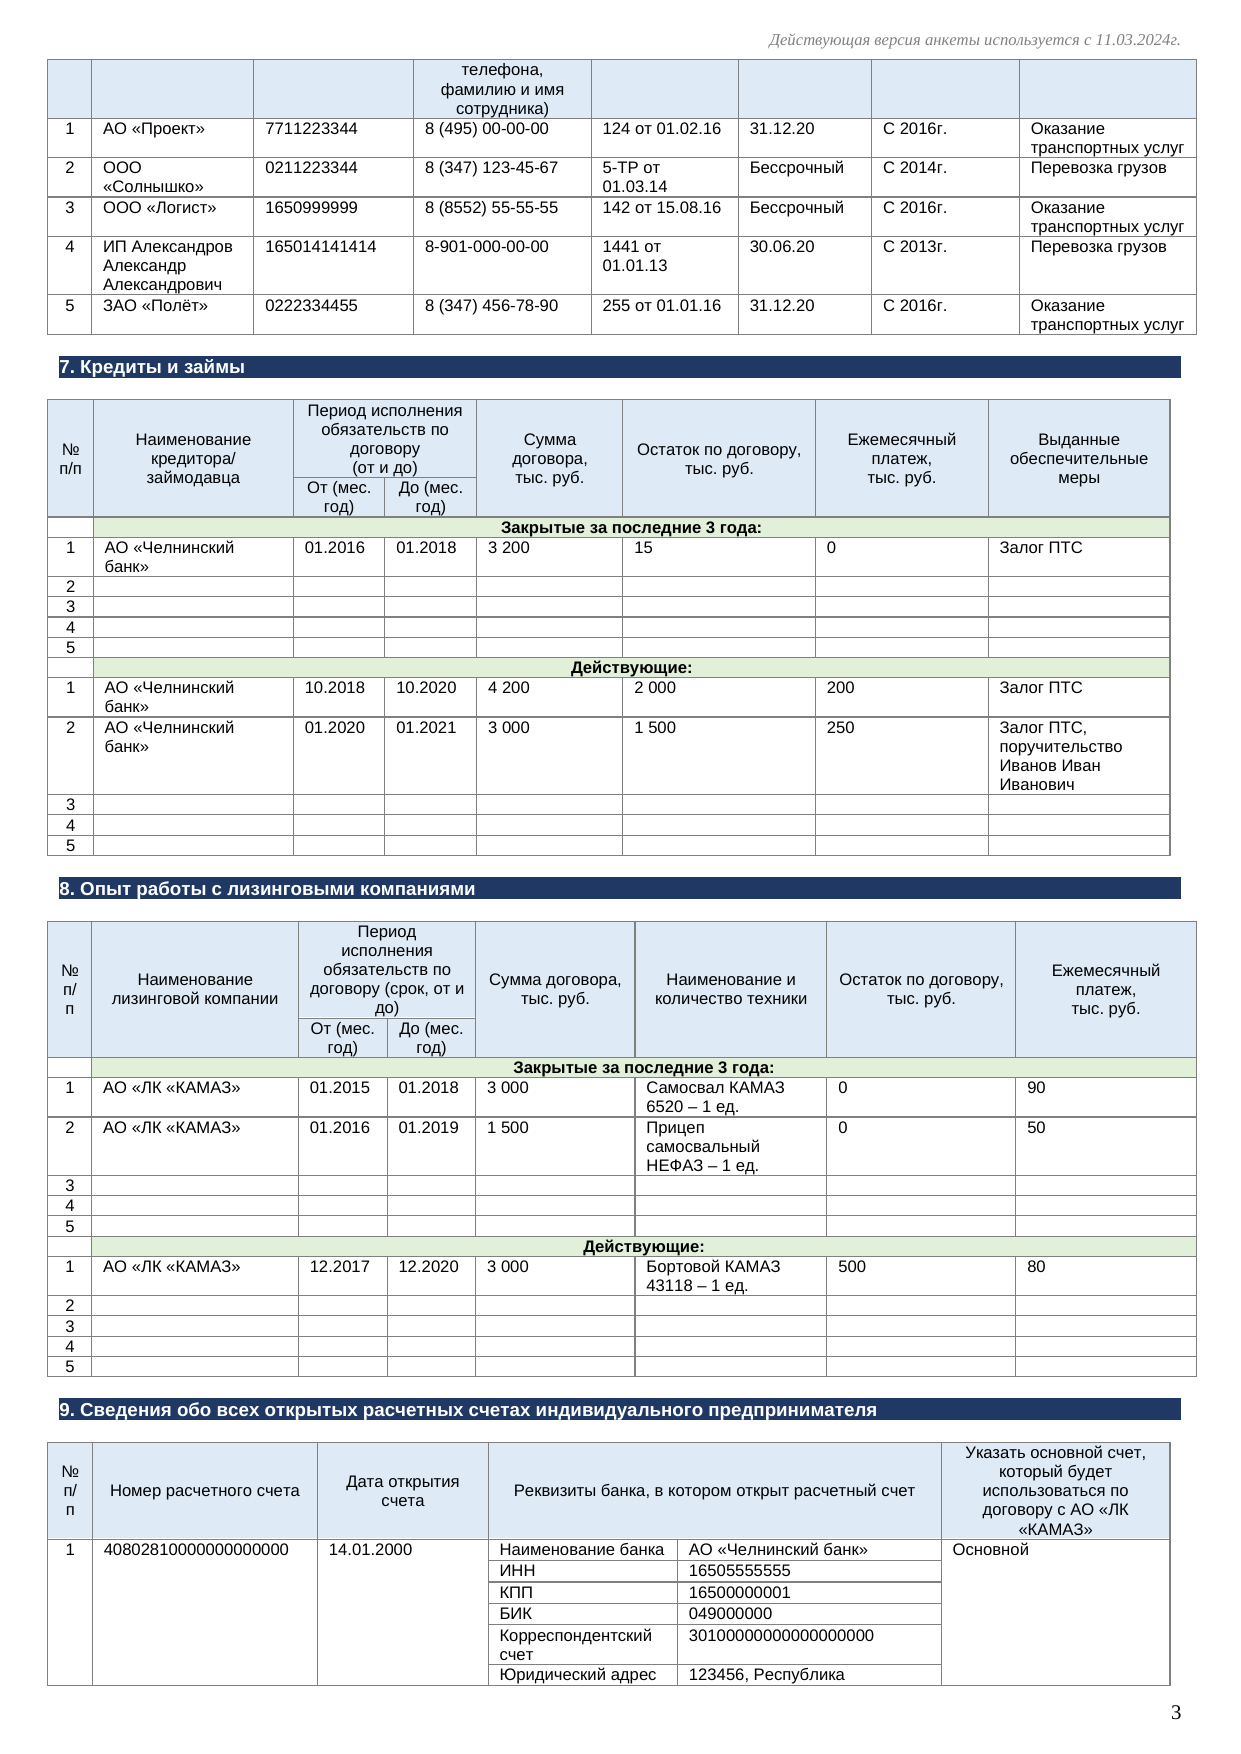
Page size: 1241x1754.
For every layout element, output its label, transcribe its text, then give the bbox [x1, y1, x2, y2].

table_cell 14.01.2000 [318, 1540, 488, 1685]
table_cell 90 [1016, 1078, 1196, 1116]
table_cell 31.12.20 [739, 295, 871, 334]
table_cell 124 от 01.02.16 [592, 119, 738, 157]
table_cell [816, 577, 988, 596]
table_cell [385, 815, 476, 834]
table_cell 8-901-000-00-00 [414, 237, 591, 294]
table_cell 5 [48, 638, 93, 657]
table_cell [94, 795, 293, 814]
table_cell [1016, 1316, 1196, 1336]
table_cell [476, 1337, 634, 1356]
table_cell 3 [48, 795, 93, 814]
table_cell [1016, 1176, 1196, 1195]
table_cell 1 [48, 1078, 91, 1116]
table_cell Бортовой КАМАЗ 43118 – 1 ед. [636, 1257, 826, 1295]
table_cell [388, 1357, 475, 1376]
table_cell 2 [48, 1296, 91, 1315]
table_cell [636, 1196, 826, 1215]
table_cell 1441 от 01.01.13 [592, 237, 738, 294]
table_cell 31.12.20 [739, 119, 871, 157]
table_cell [623, 795, 815, 814]
table_cell 142 от 15.08.16 [592, 198, 738, 236]
table_cell [827, 1316, 1015, 1336]
table_cell Наименование банка [489, 1540, 677, 1560]
table_cell [299, 1196, 387, 1215]
table_header Сумма договора, тыс. руб. [476, 922, 634, 1057]
table_cell АО «Челнинский банк» [94, 718, 293, 794]
table_cell 3 000 [477, 718, 622, 794]
table_cell [92, 1316, 298, 1336]
table_cell [94, 597, 293, 616]
table_cell [299, 1337, 387, 1356]
table_cell [476, 1196, 634, 1215]
table_header Период исполнения обязательств по договору (срок, от и до) [299, 922, 475, 1017]
table_cell ИНН [489, 1561, 677, 1581]
table_header № п/п [48, 1443, 92, 1538]
table_cell [636, 1316, 826, 1336]
table_cell [94, 577, 293, 596]
table_cell [388, 1316, 475, 1336]
table_header Предмет договора [1020, 60, 1196, 118]
table_cell 3 [48, 1316, 91, 1336]
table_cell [678, 1665, 941, 1685]
table_cell 049000000 [678, 1604, 941, 1624]
table_cell 255 от 01.01.16 [592, 295, 738, 334]
table_cell [299, 1296, 387, 1315]
table_cell [385, 795, 476, 814]
table_cell [94, 836, 293, 855]
table_cell [299, 1176, 387, 1195]
table_cell Залог ПТС [989, 538, 1169, 576]
table_cell [94, 638, 293, 657]
table_cell 01.2019 [388, 1118, 475, 1175]
table_header Ежемесячный платеж, тыс. руб. [1016, 922, 1196, 1057]
table_cell 1 [48, 1540, 92, 1685]
table_cell 01.2016 [299, 1118, 387, 1175]
table_cell [476, 1296, 634, 1315]
table_cell 8 (347) 456-78-90 [414, 295, 591, 334]
table_cell 8 (495) 00-00-00 [414, 119, 591, 157]
table_cell 01.2016 [294, 538, 384, 576]
table_cell [989, 815, 1169, 834]
table_cell [388, 1337, 475, 1356]
table_cell [623, 597, 815, 616]
table_cell [294, 795, 384, 814]
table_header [872, 60, 1019, 118]
table_cell [385, 618, 476, 637]
table_cell [385, 836, 476, 855]
table_cell 15 [623, 538, 815, 576]
table_cell Бессрочный [739, 198, 871, 236]
table_cell 40802810000000000000 [93, 1540, 317, 1685]
table_cell Оказание транспортных услуг [1020, 295, 1196, 334]
table_cell [294, 638, 384, 657]
table_cell 1 [48, 538, 93, 576]
table_cell 2 [48, 577, 93, 596]
table_cell [477, 577, 622, 596]
table_cell [1016, 1196, 1196, 1215]
table_cell [385, 638, 476, 657]
table_cell С 2016г. [872, 119, 1019, 157]
table_cell [623, 618, 815, 637]
table_cell Залог ПТС [989, 678, 1169, 716]
table_cell 30100000000000000000 [678, 1625, 941, 1664]
table_cell [477, 618, 622, 637]
table_cell [623, 638, 815, 657]
table_cell 4 [48, 237, 91, 294]
table_cell [1016, 1357, 1196, 1376]
table_cell ИП Александров Александр Александрович [92, 237, 253, 294]
table_cell С 2013г. [872, 237, 1019, 294]
table_cell [388, 1216, 475, 1236]
table_cell [816, 795, 988, 814]
table_cell [294, 597, 384, 616]
table_cell Перевозка грузов [1020, 237, 1196, 294]
table_cell 5 [48, 836, 93, 855]
table_cell [636, 1337, 826, 1356]
table_cell АО «Челнинский банк» [94, 678, 293, 716]
table_cell 16505555555 [678, 1561, 941, 1581]
table_cell 4 [48, 618, 93, 637]
text 8. Опыт работы с лизинговыми компаниями [59, 877, 1181, 899]
table_cell [636, 1216, 826, 1236]
table_cell [299, 1316, 387, 1336]
table_header ИНН заказчика [254, 60, 413, 118]
table_cell 3 000 [476, 1257, 634, 1295]
table_cell 1 [48, 678, 93, 716]
table_cell АО «ЛК «КАМАЗ» [92, 1118, 298, 1175]
table_cell 500 [827, 1257, 1015, 1295]
table_cell [477, 836, 622, 855]
table_cell [989, 795, 1169, 814]
table_cell 7711223344 [254, 119, 413, 157]
table_cell [827, 1176, 1015, 1195]
table_cell 8 (347) 123-45-67 [414, 158, 591, 196]
table_header Выданные обеспечительные меры [989, 400, 1169, 516]
table_cell 2 000 [623, 678, 815, 716]
table_cell КПП [489, 1583, 677, 1603]
table_cell [1016, 1296, 1196, 1315]
table_cell [1016, 1216, 1196, 1236]
table_header Наименование и количество техники [636, 922, 826, 1057]
table_cell [299, 1357, 387, 1376]
table_cell 3 [48, 597, 93, 616]
table_cell Юридический адрес [489, 1665, 677, 1685]
table_cell [477, 638, 622, 657]
table_cell [299, 1216, 387, 1236]
table_header № п/п [48, 400, 93, 516]
table_cell [477, 815, 622, 834]
table_cell [294, 618, 384, 637]
table_cell [827, 1357, 1015, 1376]
table_cell Закрытые за последние 3 года: [94, 518, 1169, 537]
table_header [92, 60, 253, 118]
table_cell 1650999999 [254, 198, 413, 236]
table_cell [636, 1176, 826, 1195]
table_cell [623, 836, 815, 855]
table_cell [388, 1176, 475, 1195]
table_header Наименование лизинговой компании [92, 922, 298, 1057]
table_cell [385, 577, 476, 596]
table_cell [92, 1296, 298, 1315]
table_cell [477, 795, 622, 814]
table_cell 16500000001 [678, 1583, 941, 1603]
table_cell От (мес. год) [299, 1019, 387, 1057]
text 9. Сведения обо всех открытых расчетных счетах индивидуального предпринимателя [59, 1398, 1181, 1420]
table_cell 2 [48, 1118, 91, 1175]
table_cell [294, 815, 384, 834]
table_cell [827, 1337, 1015, 1356]
table_cell 3 000 [476, 1078, 634, 1116]
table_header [592, 60, 738, 118]
table_cell [294, 836, 384, 855]
table_cell 5 [48, 1357, 91, 1376]
table_cell 10.2018 [294, 678, 384, 716]
table_header Номер расчетного счета [93, 1443, 317, 1538]
table_header Дата открытия счета [318, 1443, 488, 1538]
table_cell Залог ПТС, поручительство Иванов Иван Иванович [989, 718, 1169, 794]
table_cell 01.2020 [294, 718, 384, 794]
table_cell [48, 1237, 91, 1256]
table_cell [827, 1296, 1015, 1315]
table_cell 0222334455 [254, 295, 413, 334]
table_cell [623, 577, 815, 596]
table_header Сумма договора, тыс. руб. [477, 400, 622, 516]
table_cell 1 [48, 119, 91, 157]
table_cell 30.06.20 [739, 237, 871, 294]
text 7. Кредиты и займы [59, 356, 1181, 378]
table_cell Действующие: [94, 658, 1169, 677]
table_cell 50 [1016, 1118, 1196, 1175]
table_cell ООО «Солнышко» [92, 158, 253, 196]
table_cell 12.2020 [388, 1257, 475, 1295]
table_cell 12.2017 [299, 1257, 387, 1295]
table_cell [48, 1058, 91, 1077]
table_cell [388, 1296, 475, 1315]
table_cell 2 [48, 158, 91, 196]
table_cell Самосвал КАМАЗ 6520 – 1 ед. [636, 1078, 826, 1116]
table_header № п/п [48, 60, 91, 118]
table_cell [476, 1176, 634, 1195]
table_cell 0 [827, 1078, 1015, 1116]
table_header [414, 60, 591, 118]
table_cell [48, 658, 93, 677]
table_cell 4 200 [477, 678, 622, 716]
table_cell Закрытые за последние 3 года: [92, 1058, 1196, 1077]
table_cell 1 500 [476, 1118, 634, 1175]
table_cell Корреспондентский счет [489, 1625, 677, 1664]
table_cell 1 500 [623, 718, 815, 794]
table_cell 200 [816, 678, 988, 716]
table_cell [476, 1316, 634, 1336]
table_cell 10.2020 [385, 678, 476, 716]
table_cell Действующие: [92, 1237, 1196, 1256]
table_cell АО «Челнинский банк» [94, 538, 293, 576]
table_cell [636, 1296, 826, 1315]
table_cell АО «ЛК «КАМАЗ» [92, 1257, 298, 1295]
table_cell 0 [827, 1118, 1015, 1175]
table_cell 1 [48, 1257, 91, 1295]
table_cell [92, 1337, 298, 1356]
table_cell [92, 1357, 298, 1376]
table_cell 0 [816, 538, 988, 576]
table_cell 01.2018 [388, 1078, 475, 1116]
table_cell [816, 597, 988, 616]
table_header Указать основной счет, который будет использоваться по договору с АО «ЛК «КАМАЗ» [942, 1443, 1169, 1538]
table_cell Оказание транспортных услуг [1020, 198, 1196, 236]
table_cell [816, 618, 988, 637]
table_cell [1016, 1337, 1196, 1356]
table_cell Бессрочный [739, 158, 871, 196]
table_cell Прицеп самосвальный НЕФАЗ – 1 ед. [636, 1118, 826, 1175]
table_cell БИК [489, 1604, 677, 1624]
table_cell АО «ЛК «КАМАЗ» [92, 1078, 298, 1116]
table_header № п/п [48, 922, 91, 1057]
table_cell [94, 815, 293, 834]
table_header Реквизиты банка, в котором открыт расчетный счет [489, 1443, 941, 1538]
table_cell 4 [48, 1337, 91, 1356]
table_cell [827, 1216, 1015, 1236]
table_cell [94, 618, 293, 637]
table_cell С 2016г. [872, 198, 1019, 236]
table_cell [827, 1196, 1015, 1215]
table_cell 80 [1016, 1257, 1196, 1295]
table_cell [294, 577, 384, 596]
table_cell 2 [48, 718, 93, 794]
table_cell 3 [48, 1176, 91, 1195]
table_cell 01.2021 [385, 718, 476, 794]
table_cell До (мес. год) [388, 1019, 475, 1057]
table_cell С 2016г. [872, 295, 1019, 334]
table_cell [92, 1176, 298, 1195]
table_cell 4 [48, 815, 93, 834]
table_cell 5-ТР от 01.03.14 [592, 158, 738, 196]
table_cell 01.2018 [385, 538, 476, 576]
table_cell [623, 815, 815, 834]
table_cell [989, 577, 1169, 596]
table_cell [477, 597, 622, 616]
table_cell [92, 1216, 298, 1236]
table_cell 250 [816, 718, 988, 794]
table_header Ежемесячный платеж, тыс. руб. [816, 400, 988, 516]
table_cell 8 (8552) 55-55-55 [414, 198, 591, 236]
table_cell [816, 836, 988, 855]
table_cell [92, 1196, 298, 1215]
table_cell 5 [48, 1216, 91, 1236]
table_cell [989, 836, 1169, 855]
table_cell ООО «Логист» [92, 198, 253, 236]
table_cell Перевозка грузов [1020, 158, 1196, 196]
table_cell Оказание транспортных услуг [1020, 119, 1196, 157]
table_cell [816, 815, 988, 834]
table_header Остаток по договору, тыс. руб. [623, 400, 815, 516]
table_cell [636, 1357, 826, 1376]
table_cell 0211223344 [254, 158, 413, 196]
table_cell От (мес. год) [294, 478, 384, 516]
table_cell Основной [942, 1540, 1169, 1685]
table_cell 165014141414 [254, 237, 413, 294]
table_cell До (мес. год) [385, 478, 476, 516]
table_cell [816, 638, 988, 657]
table_cell АО «Челнинский банк» [678, 1540, 941, 1560]
table_cell [385, 597, 476, 616]
table_cell [989, 638, 1169, 657]
table_cell АО «Проект» [92, 119, 253, 157]
table_cell 01.2015 [299, 1078, 387, 1116]
table_cell 3 [48, 198, 91, 236]
table_cell С 2014г. [872, 158, 1019, 196]
table_cell 3 200 [477, 538, 622, 576]
table_cell [476, 1216, 634, 1236]
table_header Период исполнения обязательств по договору (от и до) [294, 400, 476, 477]
table_cell ЗАО «Полёт» [92, 295, 253, 334]
table_cell 4 [48, 1196, 91, 1215]
table_cell [989, 618, 1169, 637]
table_header Остаток по договору, тыс. руб. [827, 922, 1015, 1057]
table_header Наименование кредитора/ займодавца [94, 400, 293, 516]
table_cell [476, 1357, 634, 1376]
table_cell [388, 1196, 475, 1215]
table_cell [989, 597, 1169, 616]
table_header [739, 60, 871, 118]
table_cell [48, 518, 93, 537]
table_cell 5 [48, 295, 91, 334]
